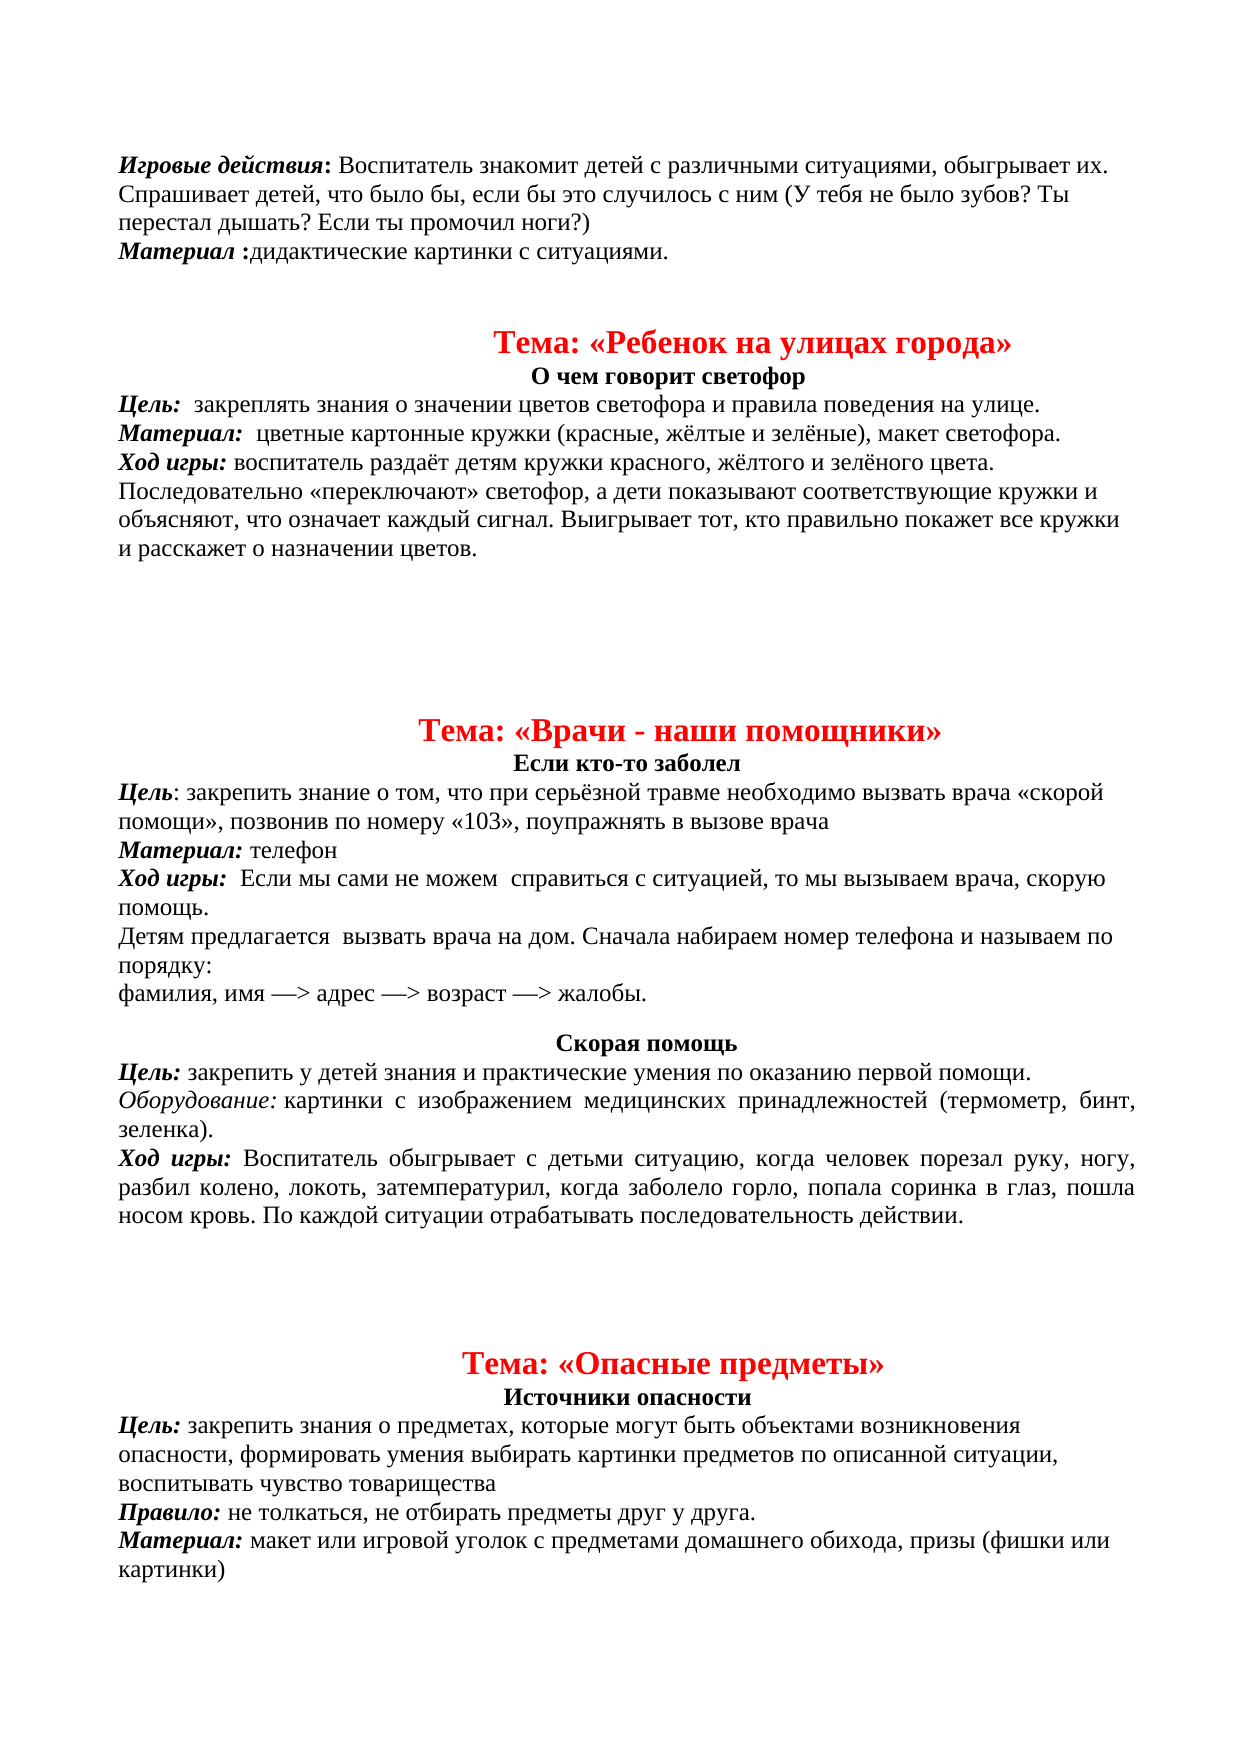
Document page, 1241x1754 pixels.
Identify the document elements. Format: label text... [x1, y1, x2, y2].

text Если кто-то заболел [207, 748, 1137, 777]
text Цель: закрепить у детей знания и практические умения по оказанию первой помощи. [118, 1057, 1137, 1086]
text Игровые действия: Воспитатель знакомит детей с различными ситуациями, обыгрывает их. Спрашивает детей, что было бы, если бы это случилось с ним (У тебя не было зубов? Ты перестал дышать? Если ты промочил ноги?) [118, 150, 1137, 236]
text Ход игры: Если мы сами не можем справиться с ситуацией, то мы вызываем врача, скорую помощь. [118, 863, 1137, 921]
text Материал: цветные картонные кружки (красные, жёлтые и зелёные), макет светофора. [118, 418, 1137, 447]
text Материал :дидактические картинки с ситуациями. [118, 236, 1137, 265]
text Правило: не толкаться, не отбирать предметы друг у друга. [118, 1497, 1137, 1526]
text Цель: закреплять знания о значении цветов светофора и правила поведения на улице. [118, 389, 1137, 418]
text Ход игры: воспитатель раздаёт детям кружки красного, жёлтого и зелёного цвета. Последовательно «переключают» светофор, а дети показывают соответствующие кружки и объясняют, что означает каждый сигнал. Выигрывает тот, кто правильно покажет все кружки и расскажет о назначении цветов. [118, 447, 1137, 562]
text Материал: телефон [118, 835, 1137, 863]
text Тема: «Опасные предметы» [118, 1343, 1137, 1382]
text Тема: «Врачи - наши помощники» [118, 710, 1137, 748]
text Источники опасности [118, 1382, 1137, 1411]
text Тема: «Ребенок на улицах города» [118, 322, 1137, 361]
text Ход игры: Воспитатель обыгрывает с детьми ситуацию, когда человек порезал руку, ногу, разбил колено, локоть, затемпературил, когда заболело горло, попала соринка в глаз, пошла носом кровь. По каждой ситуации отрабатывать последовательность действии. [118, 1143, 1137, 1229]
text Цель: закрепить знание о том, что при серьёзной травме необходимо вызвать врача «скорой помощи», позвонив по номеру «103», поупражнять в вызове врача [118, 777, 1137, 835]
text Цель: закрепить знания о предметах, которые могут быть объектами возникновения опасности, формировать умения выбирать картинки предметов по описанной ситуации, воспитывать чувство товарищества [118, 1411, 1137, 1497]
text Оборудование: картинки с изображением медицинских принадлежностей (термометр, бинт, зеленка). [118, 1086, 1137, 1143]
text Материал: макет или игровой уголок с предметами домашнего обихода, призы (фишки или картинки) [118, 1526, 1137, 1583]
text О чем говорит светофор [118, 361, 1137, 389]
text Детям предлагается вызвать врача на дом. Сначала набираем номер телефона и называем по порядку: [118, 921, 1137, 978]
text Скорая помощь [156, 1028, 1137, 1057]
text фамилия, имя —> адрес —> возраст —> жалобы. [118, 978, 1137, 1007]
